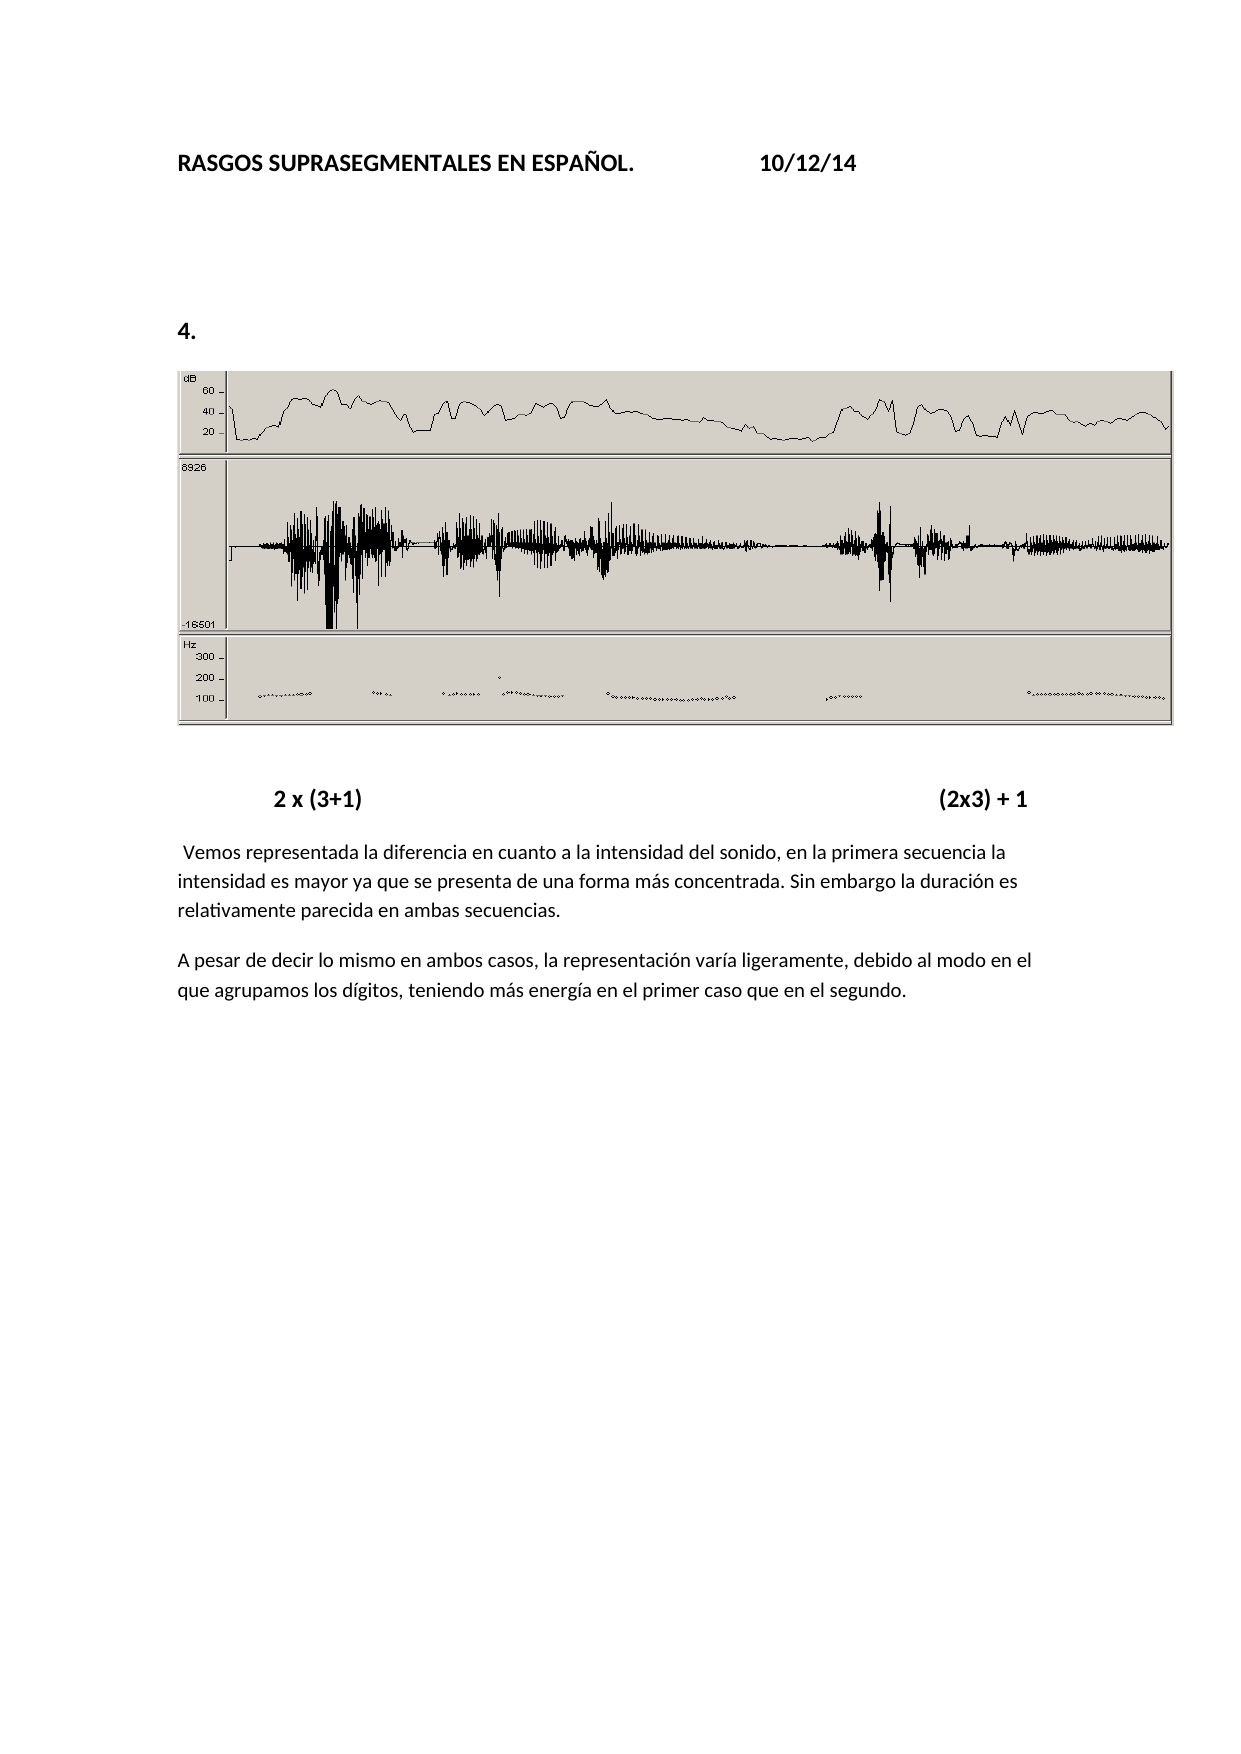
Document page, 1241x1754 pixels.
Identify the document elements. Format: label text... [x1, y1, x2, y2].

text 4. [177, 315, 1063, 346]
text A pesar de decir lo mismo en ambos casos, la representación varía ligeramente, debido al modo en el que agrupamos los dígitos, teniendo más energía en el primer caso que en el segundo. [177, 948, 1063, 1002]
text 2 x (3+1) (2x3) + 1 [177, 783, 1063, 814]
text RASGOS SUPRASEGMENTALES EN ESPAÑOL. 10/12/14 [177, 148, 1063, 178]
text Vemos representada la diferencia en cuanto a la intensidad del sonido, en la primera secuencia la intensidad es mayor ya que se presenta de una forma más concentrada. Sin embargo la duración es relativamente parecida en ambas secuencias. [177, 839, 1063, 923]
picture [177, 371, 1174, 759]
